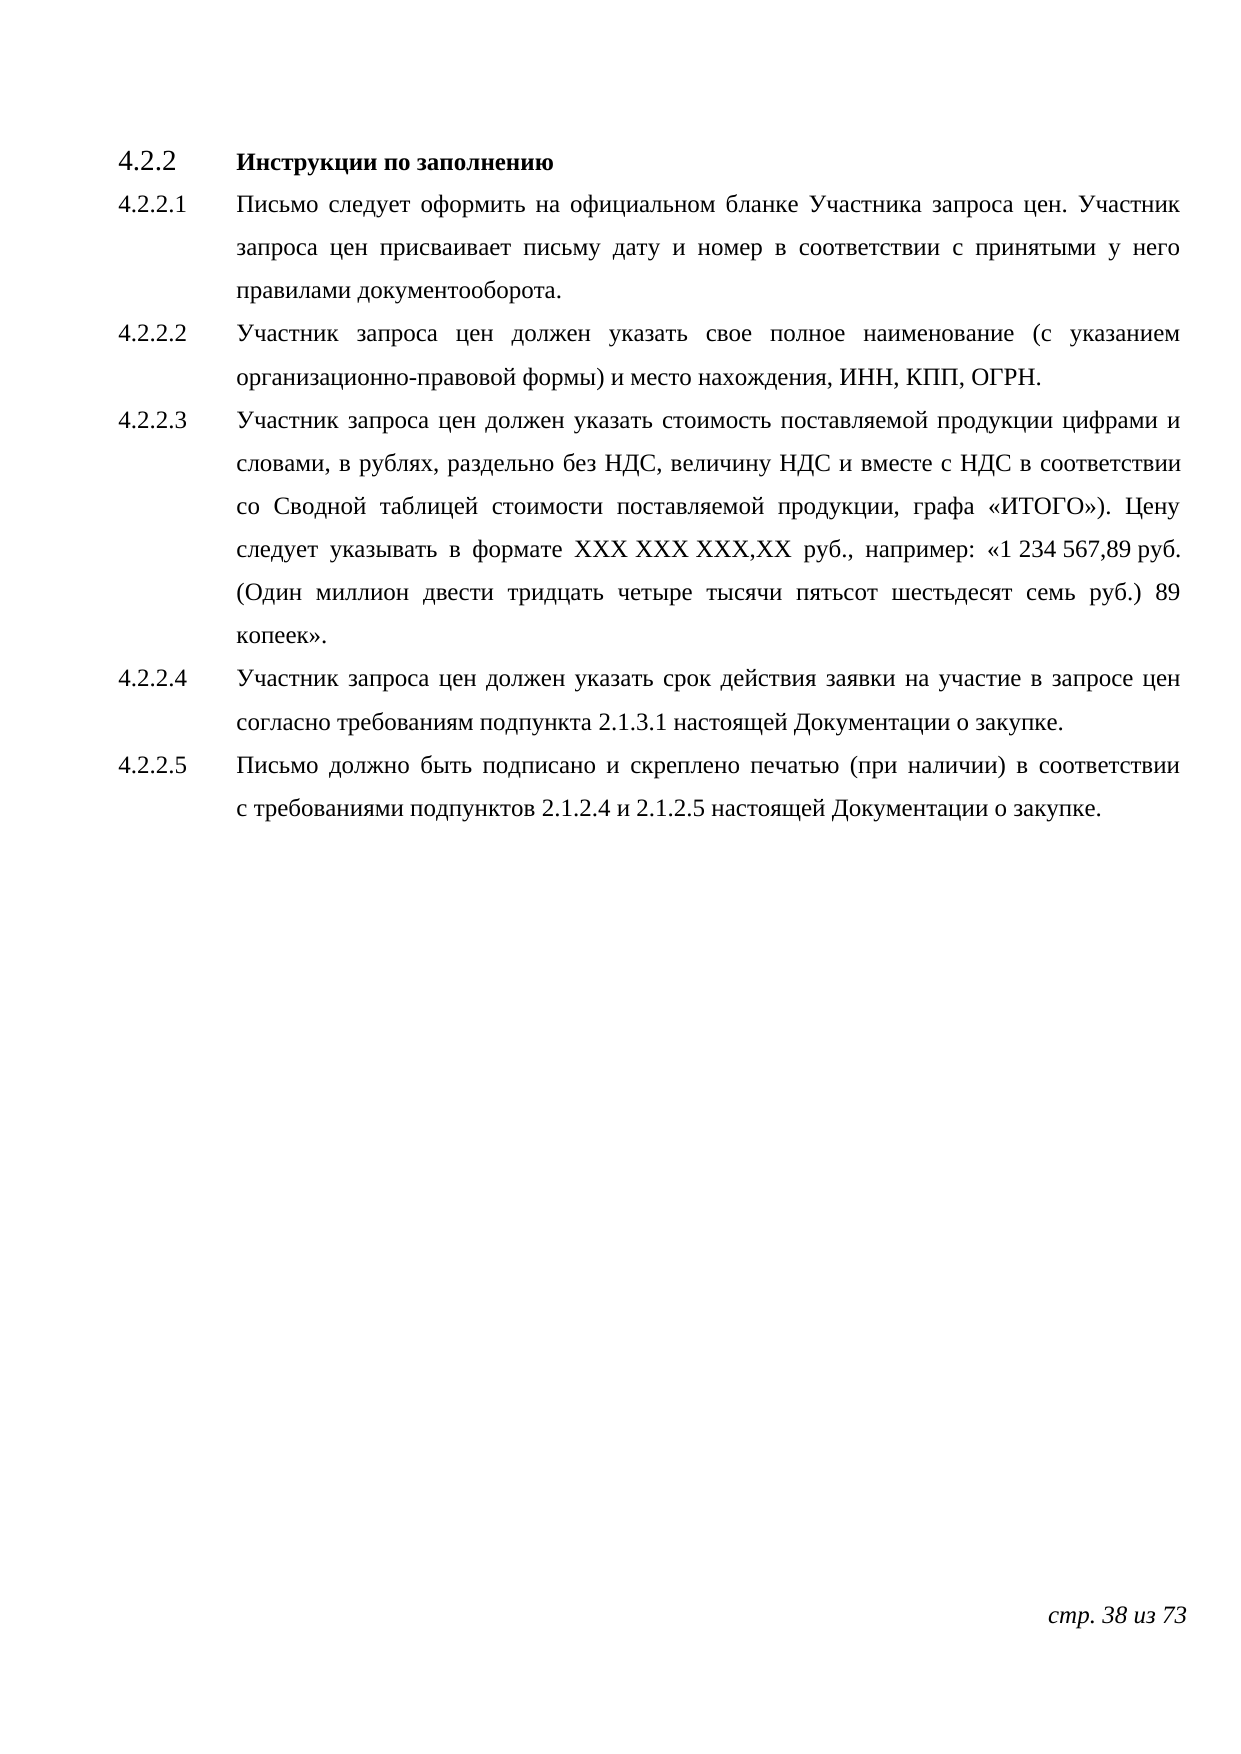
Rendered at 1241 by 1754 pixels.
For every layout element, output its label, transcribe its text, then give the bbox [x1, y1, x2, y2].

text Участник запроса цен должен указать срок действия заявки на участие в запросе цен согласно требованиям подпункта 2.1.3.1 настоящей Документации о закупке. [118, 663, 1181, 735]
text Инструкции по заполнению [118, 143, 1181, 177]
text Участник запроса цен должен указать стоимость поставляемой продукции цифрами и словами, в рублях, раздельно без НДС, величину НДС и вместе с НДС в соответствии со Сводной таблицей стоимости поставляемой продукции, графа «ИТОГО»). Цену следует указывать в формате ХХХ ХХХ ХХХ,ХХ руб., например: «1 234 567,89 руб. (Один миллион двести тридцать четыре тысячи пятьсот шестьдесят семь руб.) 89 копеек». [118, 405, 1181, 649]
text Письмо следует оформить на официальном бланке Участника запроса цен. Участник запроса цен присваивает письму дату и номер в соответствии с принятыми у него правилами документооборота. [118, 189, 1181, 304]
text Письмо должно быть подписано и скреплено печатью (при наличии) в соответствии с требованиями подпунктов 2.1.2.4 и 2.1.2.5 настоящей Документации о закупке. [118, 750, 1181, 822]
text Участник запроса цен должен указать свое полное наименование (с указанием организационно-правовой формы) и место нахождения, ИНН, КПП, ОГРН. [118, 318, 1181, 390]
